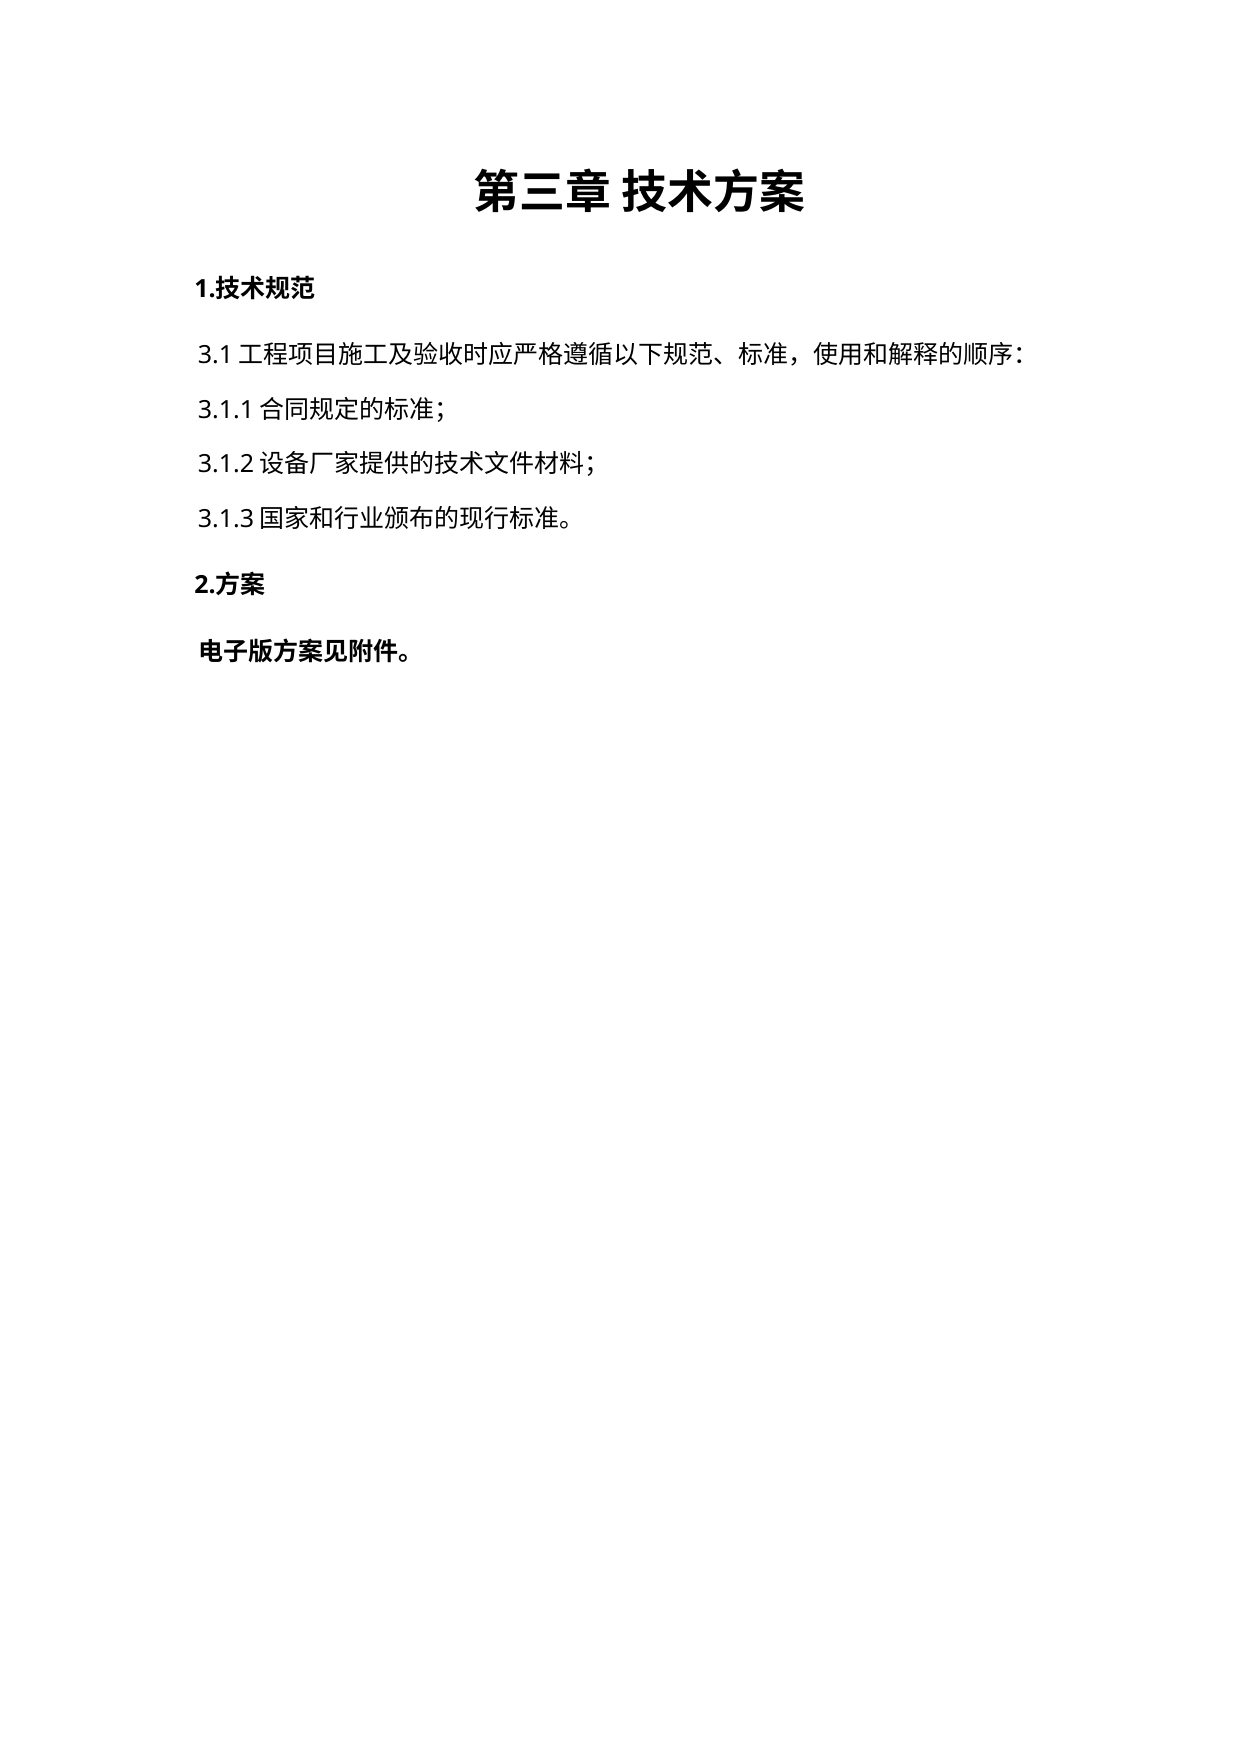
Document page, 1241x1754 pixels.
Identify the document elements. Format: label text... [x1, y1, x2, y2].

text 2.方案 [148, 565, 1137, 601]
text 国家和行业颁布的现行标准。 [148, 498, 1131, 534]
text 合同规定的标准； [148, 389, 1131, 426]
text 3.1工程项目施工及验收时应严格遵循以下规范、标准，使用和解释的顺序： [148, 335, 1131, 371]
text 1.技术规范 [148, 268, 1137, 304]
text 设备厂家提供的技术文件材料； [148, 444, 1131, 480]
text 电子版方案见附件。 [148, 632, 1122, 668]
text 第三章 技术方案 [148, 168, 1131, 218]
